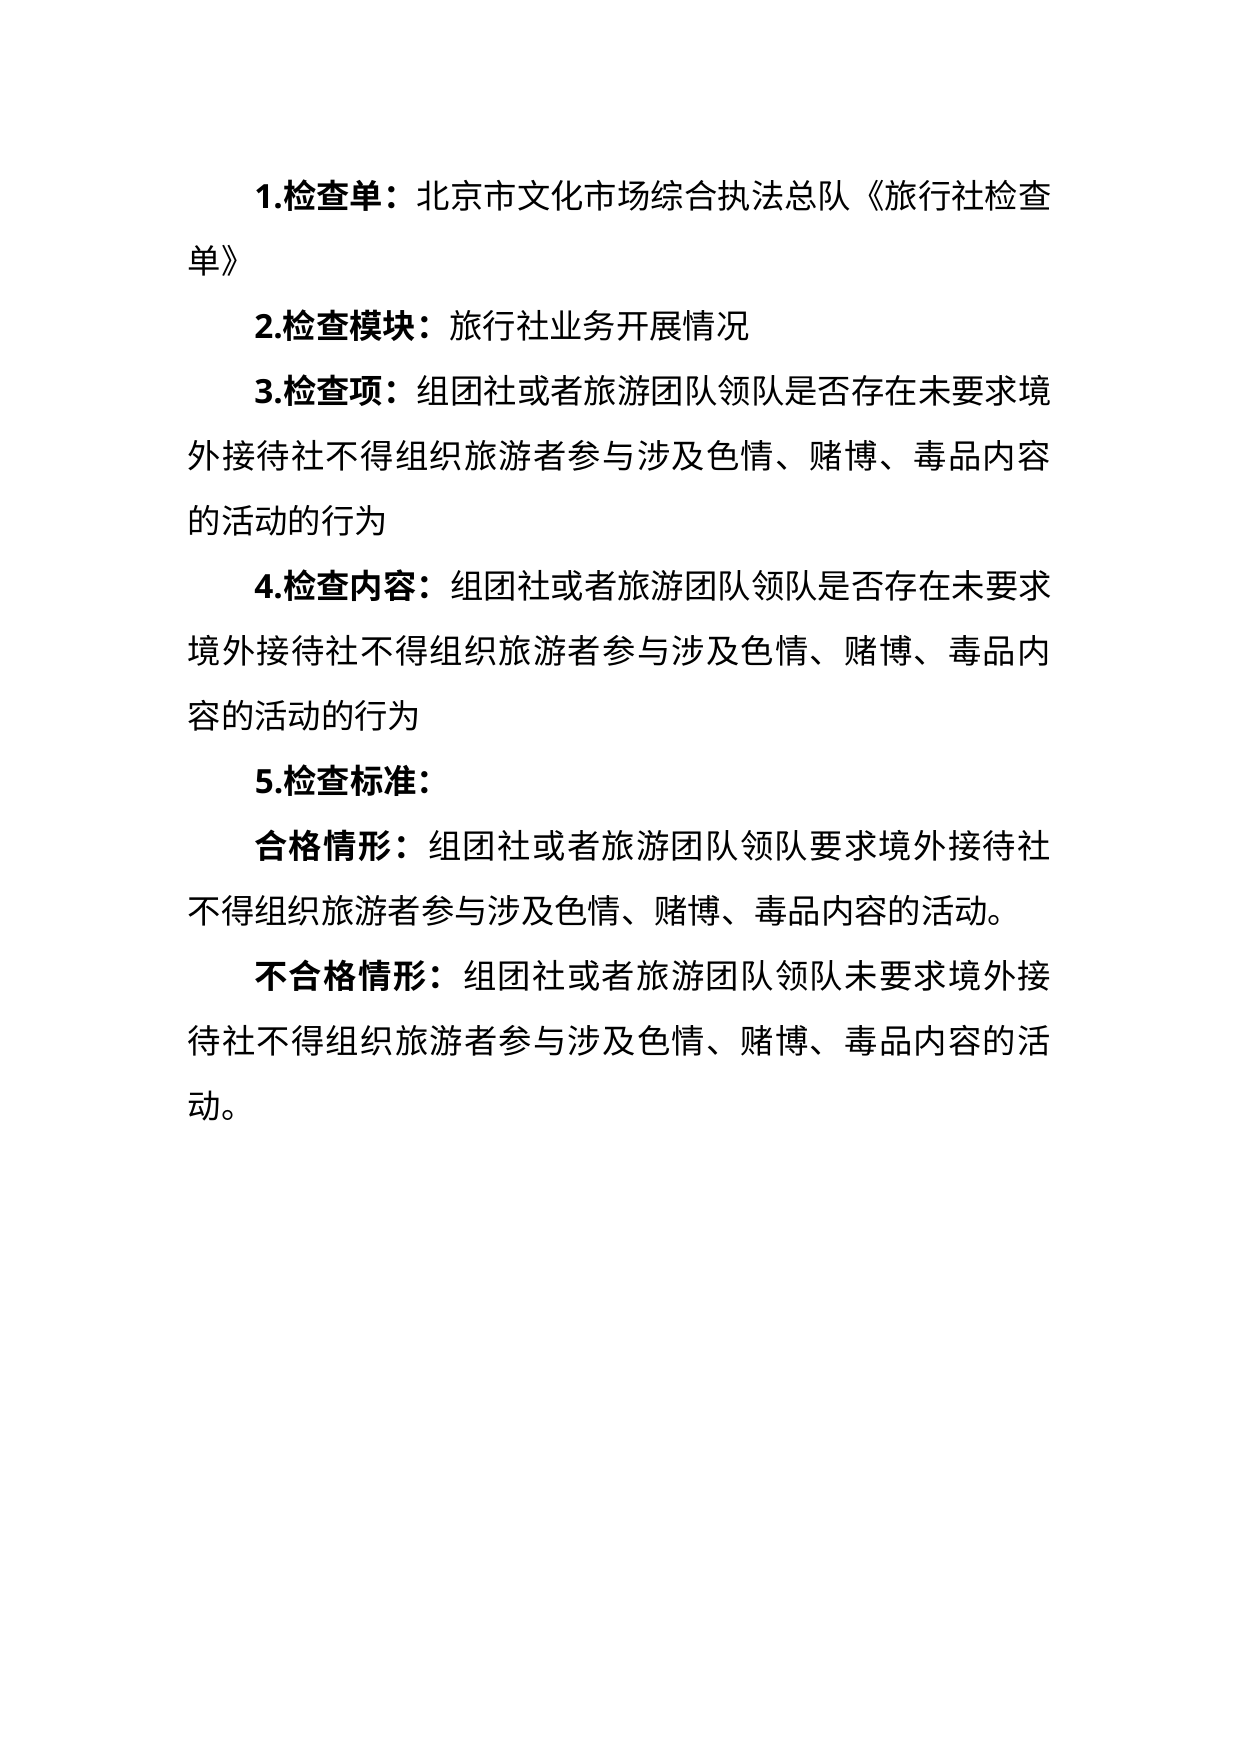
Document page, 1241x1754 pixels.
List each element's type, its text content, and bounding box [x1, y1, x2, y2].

text 不合格情形：组团社或者旅游团队领队未要求境外接待社不得组织旅游者参与涉及色情、赌博、毒品内容的活动。 [187, 942, 1053, 1137]
text 5.检查标准： [187, 747, 1053, 812]
text 合格情形：组团社或者旅游团队领队要求境外接待社不得组织旅游者参与涉及色情、赌博、毒品内容的活动。 [187, 812, 1053, 942]
text 2.检查模块：旅行社业务开展情况 [187, 292, 1053, 357]
text 3.检查项：组团社或者旅游团队领队是否存在未要求境外接待社不得组织旅游者参与涉及色情、赌博、毒品内容的活动的行为 [187, 357, 1053, 552]
text 4.检查内容：组团社或者旅游团队领队是否存在未要求境外接待社不得组织旅游者参与涉及色情、赌博、毒品内容的活动的行为 [187, 552, 1053, 747]
text 1.检查单：北京市文化市场综合执法总队《旅行社检查单》 [187, 162, 1053, 292]
